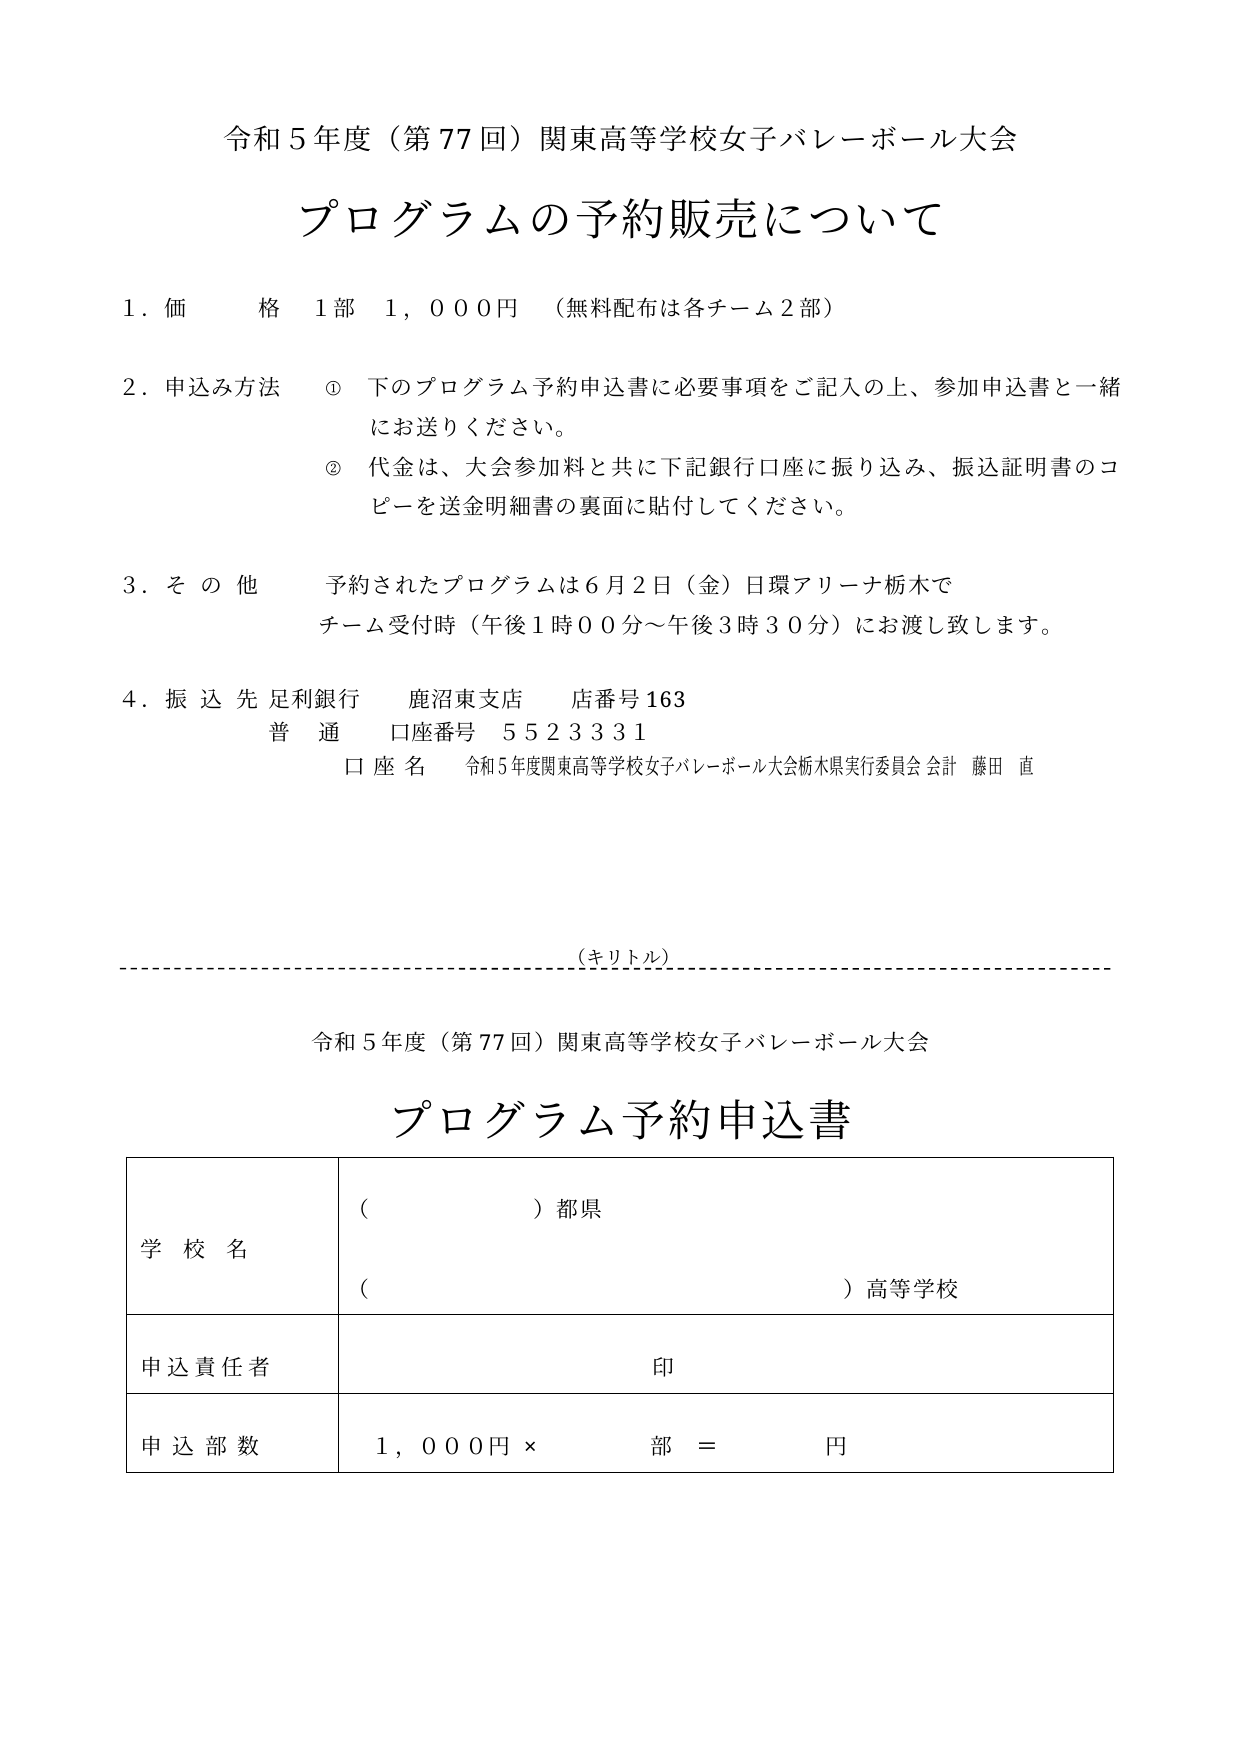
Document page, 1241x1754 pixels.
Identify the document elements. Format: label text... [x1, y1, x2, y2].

text 口 座 名 令和５年度関東高等学校女子バレーボール大会栃木県実行委員会 会計 藤田 直 [118, 747, 1122, 781]
text ② 代金は、大会参加料と共に下記銀行口座に振り込み、振込証明書のコピーを送金明細書の裏面に貼付してください。 [325, 443, 1122, 522]
text チーム受付時（午後１時００分～午後３時３０分）にお渡し致します。 [293, 602, 1122, 641]
table_cell 印 [339, 1315, 1113, 1393]
text プログラムの予約販売について [118, 197, 1122, 245]
table_header （ ）都県 （ ）高等学校 [339, 1158, 1113, 1314]
table_cell １，０００円 × 部 ＝ 円 [339, 1394, 1113, 1472]
text 普 通 口座番号 ５５２３３３１ [118, 714, 1122, 747]
text ４．振込先 足利銀行 鹿沼東支店 店番号163 [118, 681, 1122, 714]
text 令和５年度（第77回）関東高等学校女子バレーボール大会 [118, 1018, 1122, 1058]
text １．価 格 １部 １，０００円 （無料配布は各チーム２部） [118, 285, 1122, 324]
text ３．その他 予約されたプログラムは６月２日（金）日環アリーナ栃木で [118, 562, 1122, 602]
text プログラム予約申込書 [118, 1097, 1122, 1146]
text ２．申込み方法 ① 下のプログラム予約申込書に必要事項をご記入の上、参加申込書と一緒にお送りください。 [118, 364, 1122, 443]
table_header 学校名 [127, 1158, 338, 1314]
text 令和５年度（第77回）関東高等学校女子バレーボール大会 [118, 118, 1122, 158]
table_cell 申込部数 [127, 1394, 338, 1472]
table_cell 申込責任者 [127, 1315, 338, 1393]
